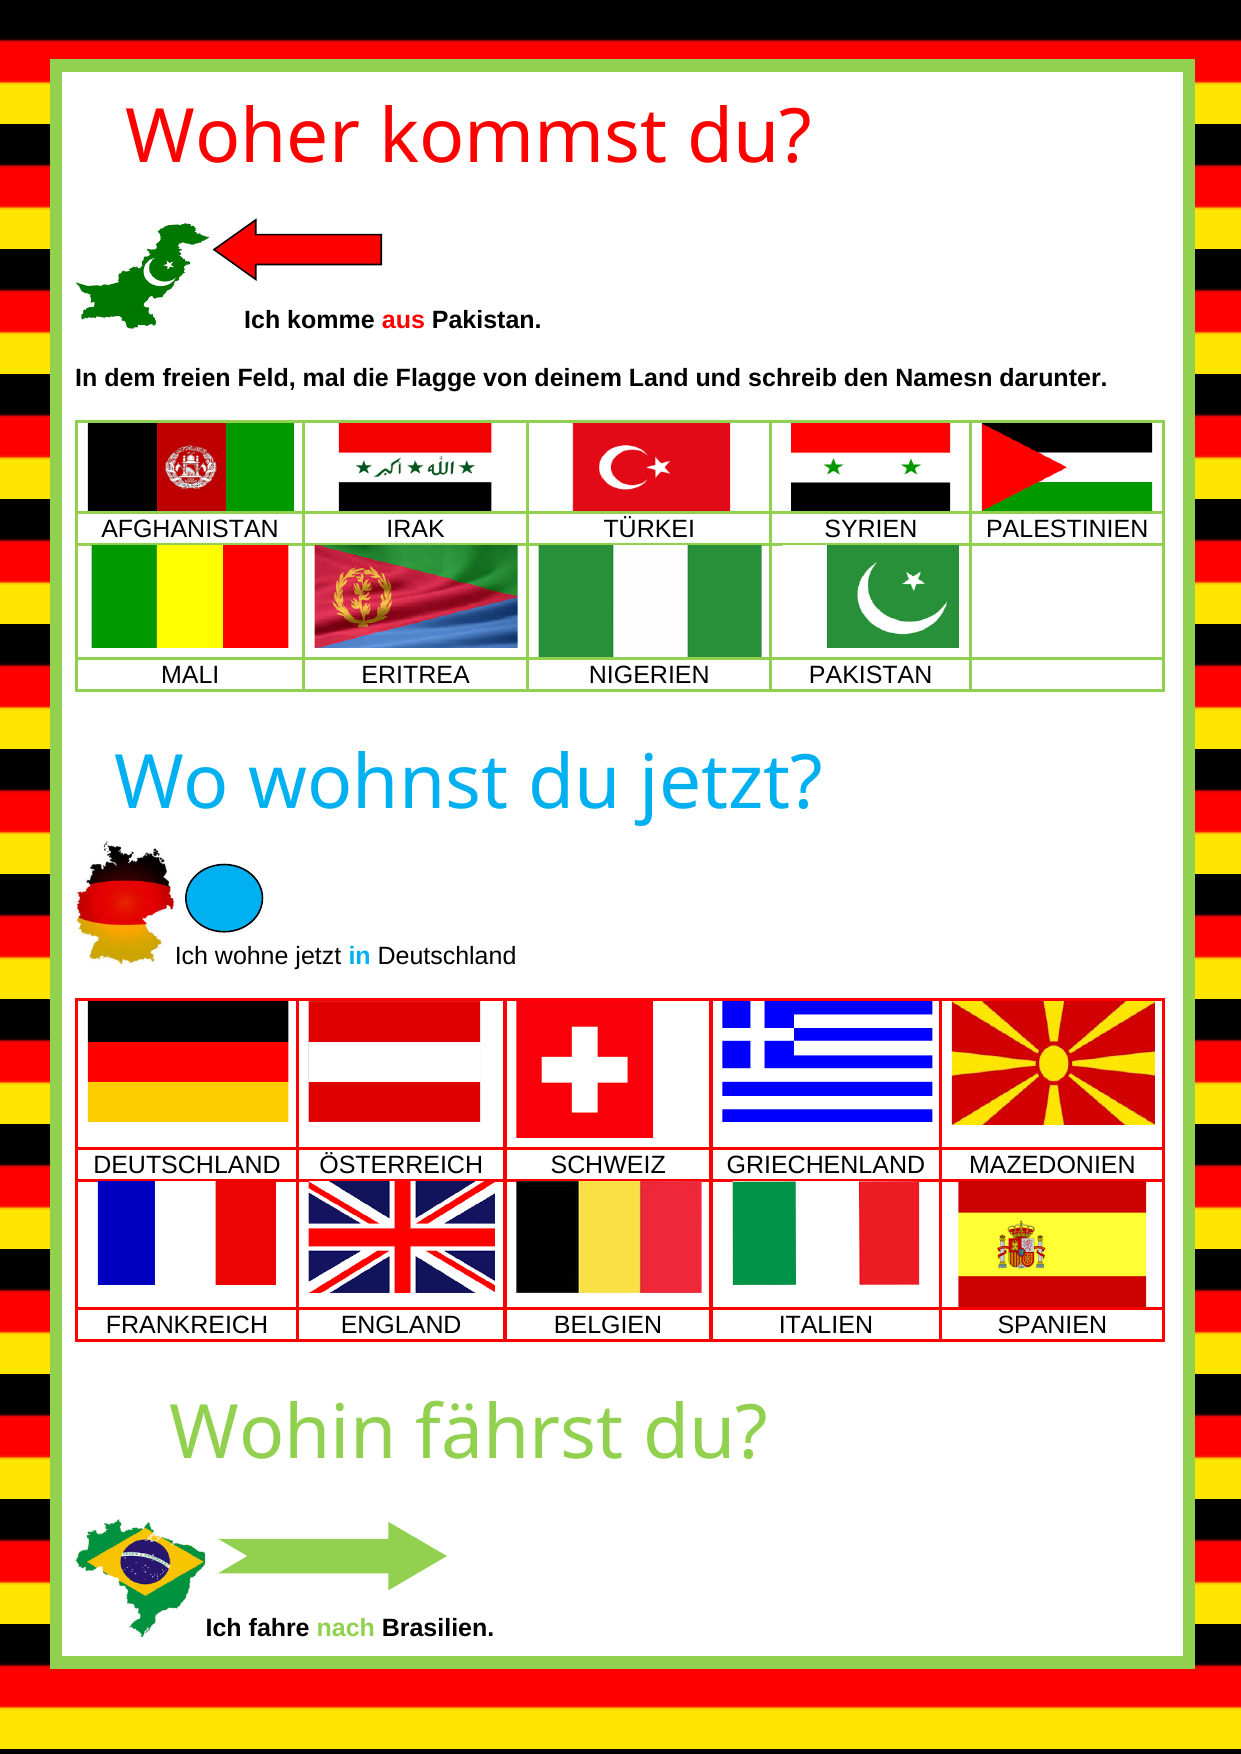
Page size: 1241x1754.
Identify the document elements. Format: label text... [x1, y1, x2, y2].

table_header [78, 423, 87, 511]
table_header [1153, 423, 1162, 511]
text Ich wohne jetzt in Deutschland [75, 841, 1165, 969]
table_header [772, 423, 791, 511]
table_cell AFGHANISTAN [78, 514, 302, 543]
table_cell BELGIEN [507, 1310, 709, 1338]
text Ich komme aus Pakistan. [75, 224, 1165, 334]
table_cell FRANKREICH [78, 1310, 296, 1338]
text In dem freien Feld, mal die Flagge von deinem Land und schreib den Namesn darunter. [75, 363, 1165, 391]
table_cell ÖSTERREICH [299, 1150, 503, 1178]
table_header [662, 1001, 709, 1147]
table_cell [972, 546, 1162, 657]
table_header [78, 1001, 296, 1147]
table_header [507, 1001, 516, 1147]
table_cell SPANIEN [942, 1310, 1162, 1338]
picture [0, 1, 1241, 1754]
table_cell [507, 1182, 709, 1307]
table_cell [78, 546, 302, 657]
table_cell IRAK [305, 514, 526, 543]
table_cell [78, 1182, 296, 1307]
table_header [731, 423, 769, 511]
table_header [951, 423, 969, 511]
table_cell SYRIEN [772, 514, 969, 543]
table_cell ERITREA [305, 660, 526, 689]
table_cell [299, 1182, 503, 1307]
table_cell [1147, 1182, 1162, 1307]
table_cell ITALIEN [713, 1310, 939, 1338]
table_cell [972, 660, 1162, 689]
table_cell [772, 546, 969, 657]
table_header [294, 423, 302, 511]
table_cell DEUTSCHLAND [78, 1150, 296, 1178]
table_header [972, 423, 981, 511]
table_header [529, 423, 567, 511]
table_cell MAZEDONIEN [942, 1150, 1162, 1178]
table_cell [305, 546, 526, 657]
table_cell [762, 546, 769, 657]
table_header [492, 423, 526, 511]
table_header [299, 1001, 503, 1147]
table_cell GRIECHENLAND [713, 1150, 939, 1178]
table_header [942, 1001, 1162, 1147]
table_cell TÜRKEI [529, 514, 769, 543]
table_header [305, 423, 338, 511]
table_cell NIGERIEN [529, 660, 769, 689]
table_cell SCHWEIZ [507, 1150, 709, 1178]
table_header [713, 1001, 939, 1147]
text Ich fahre nach Brasilien. [75, 1519, 1165, 1642]
table_cell [942, 1182, 958, 1307]
table_cell PAKISTAN [772, 660, 969, 689]
table_cell MALI [78, 660, 302, 689]
table_cell [529, 546, 538, 657]
table_cell [713, 1182, 939, 1307]
table_cell ENGLAND [299, 1310, 503, 1338]
table_cell PALESTINIEN [972, 514, 1162, 543]
